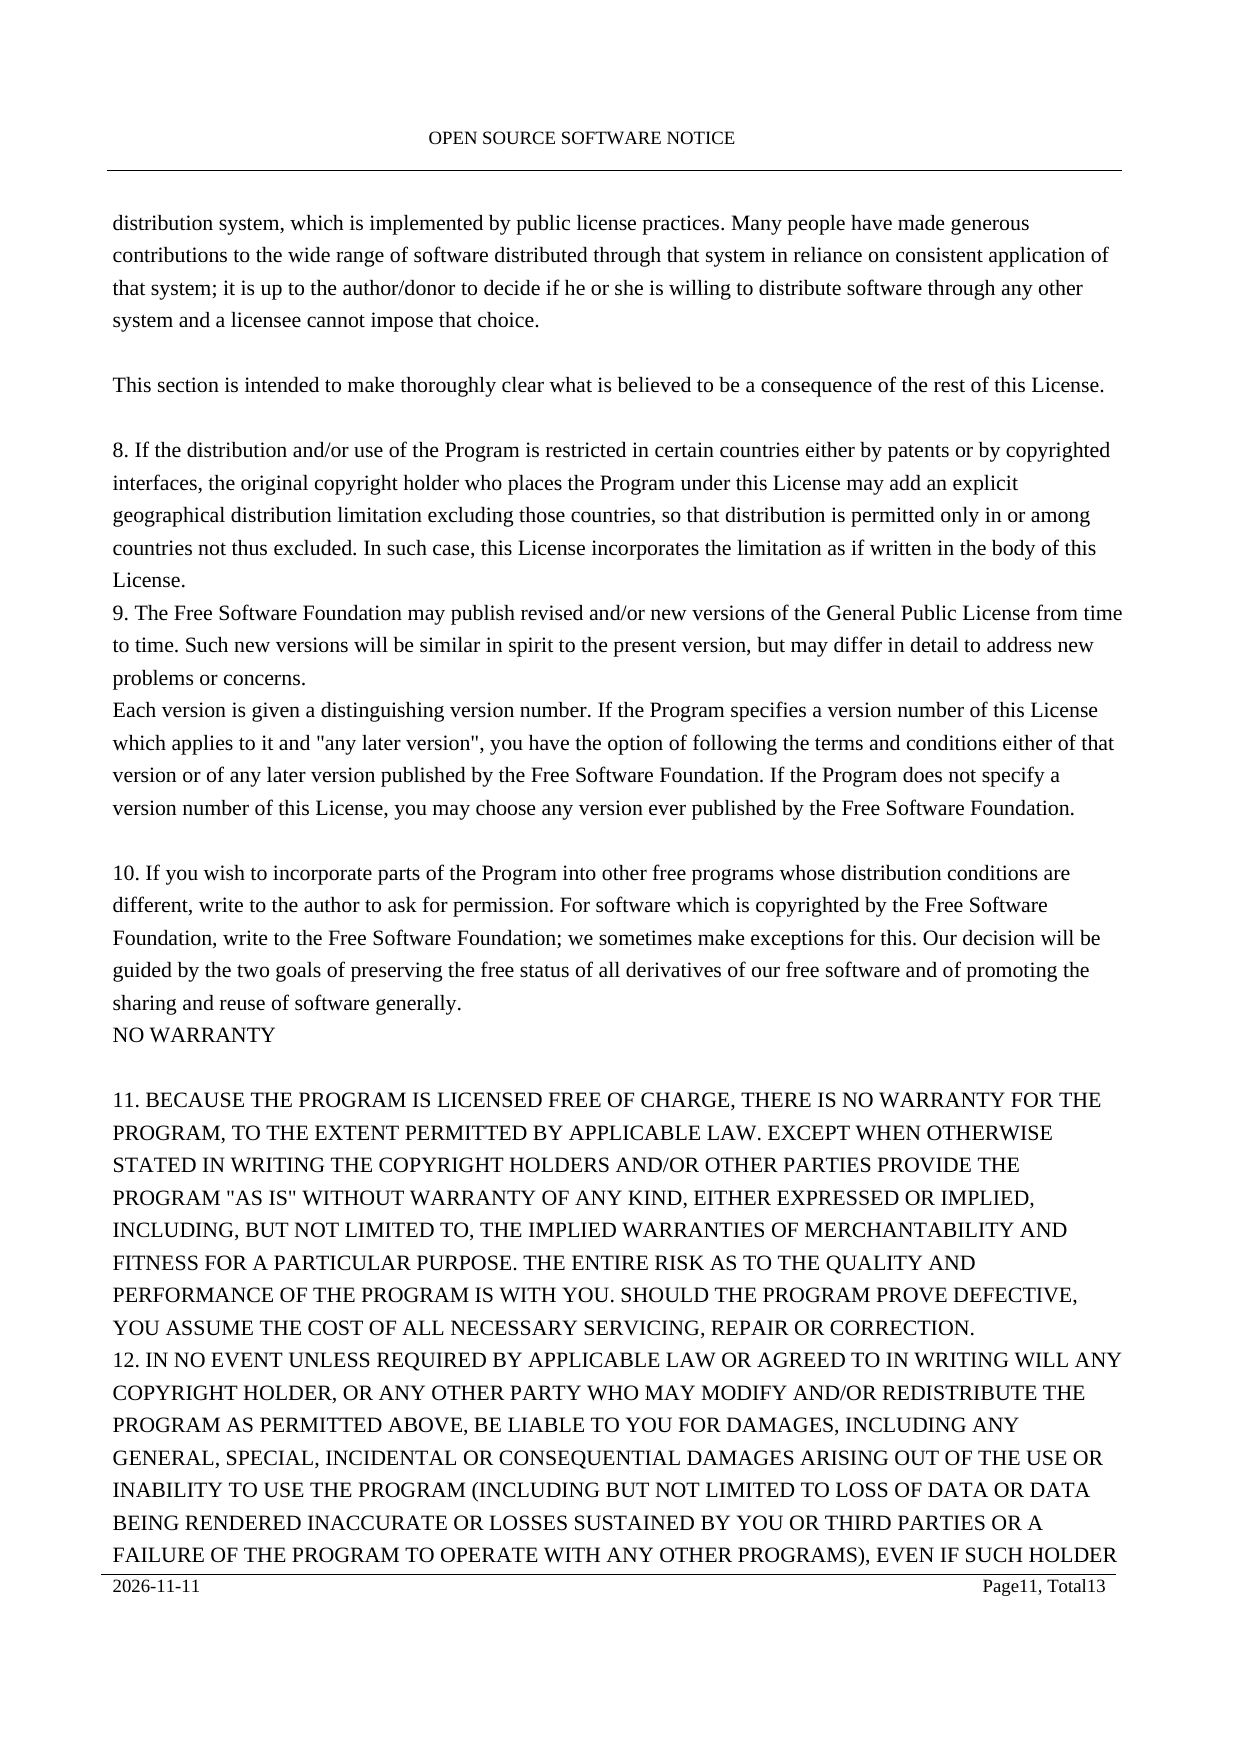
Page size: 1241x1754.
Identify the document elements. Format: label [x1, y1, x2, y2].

text [112, 206, 1128, 1571]
